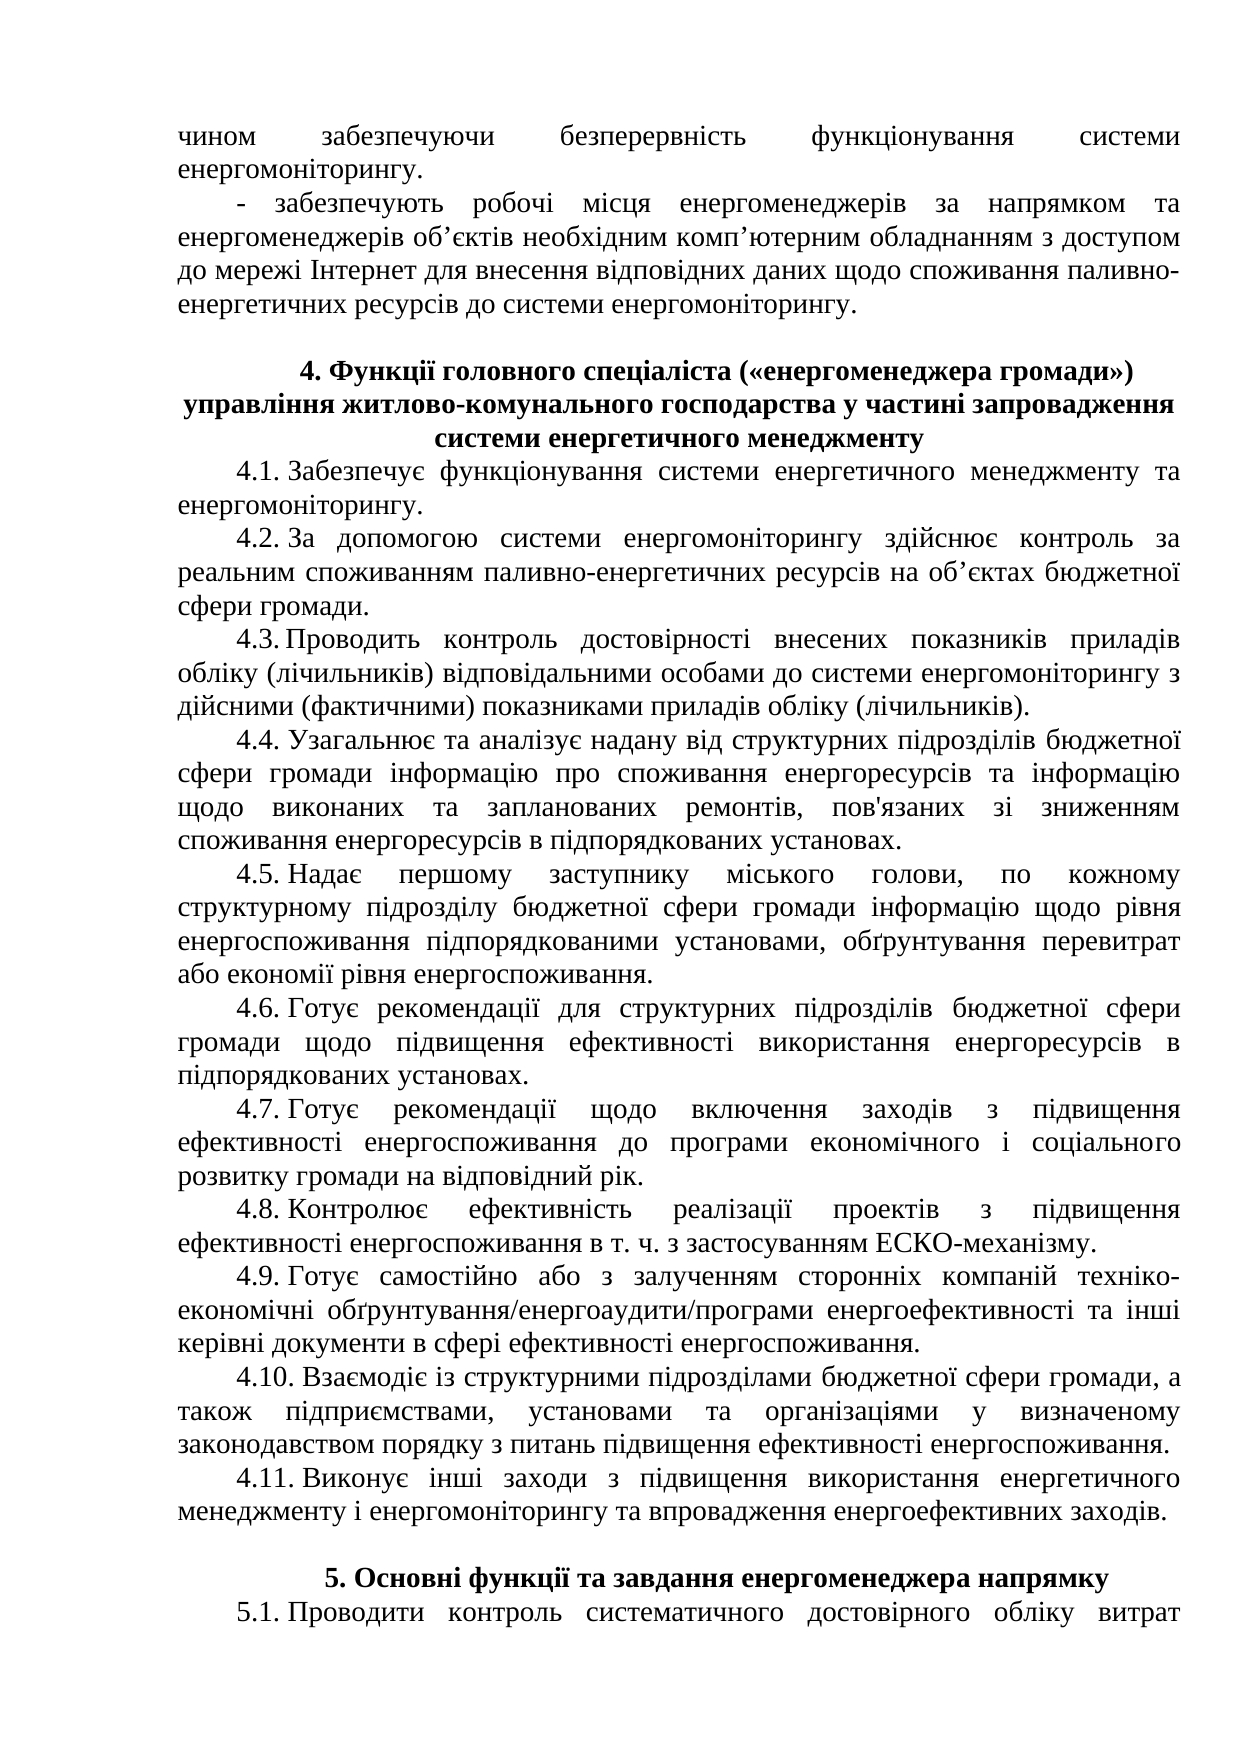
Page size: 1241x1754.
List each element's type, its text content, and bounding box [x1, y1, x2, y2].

text 5. Основні функції та завдання енергоменеджера напрямку [177, 1560, 1181, 1594]
text 4.8. Контролює ефективність реалізації проектів з підвищення ефективності енергоспоживання в т. ч. з застосуванням ЕСКО-механізму. [177, 1191, 1181, 1258]
text 4.7. Готує рекомендації щодо включення заходів з підвищення ефективності енергоспоживання до програми економічного і соціального розвитку громади на відповідний рік. [177, 1091, 1181, 1191]
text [177, 118, 1181, 185]
text 4.4. Узагальнює та аналізує надану від структурних підрозділів бюджетної сфери громади інформацію про споживання енергоресурсів та інформацію щодо виконаних та запланованих ремонтів, пов'язаних зі зниженням споживання енергоресурсів в підпорядкованих установах. [177, 722, 1181, 856]
text - забезпечують робочі місця енергоменеджерів за напрямком та енергоменеджерів об’єктів необхідним комп’ютерним обладнанням з доступом до мережі Інтернет для внесення відповідних даних щодо споживання паливно-енергетичних ресурсів до системи енергомоніторингу. [177, 185, 1181, 319]
text 4.5. Надає першому заступнику міського голови, по кожному структурному підрозділу бюджетної сфери громади інформацію щодо рівня енергоспоживання підпорядкованими установами, обґрунтування перевитрат або економії рівня енергоспоживання. [177, 856, 1181, 990]
text 4.9. Готує самостійно або з залученням сторонніх компаній техніко-економічні обґрунтування/енергоаудити/програми енергоефективності та інші керівні документи в сфері ефективності енергоспоживання. [177, 1258, 1181, 1359]
text 4.10. Взаємодіє із структурними підрозділами бюджетної сфери громади, а також підприємствами, установами та організаціями у визначеному законодавством порядку з питань підвищення ефективності енергоспоживання. [177, 1359, 1181, 1460]
text 4.3. Проводить контроль достовірності внесених показників приладів обліку (лічильників) відповідальними особами до системи енергомоніторингу з дійсними (фактичними) показниками приладів обліку (лічильників). [177, 621, 1181, 722]
text 4.11. Виконує інші заходи з підвищення використання енергетичного менеджменту і енергомоніторингу та впровадження енергоефективних заходів. [177, 1460, 1181, 1527]
text 4. Функції головного спеціаліста («енергоменеджера громади») управління житлово-комунального господарства у частині запровадження системи енергетичного менеджменту [177, 353, 1181, 453]
text 4.6. Готує рекомендації для структурних підрозділів бюджетної сфери громади щодо підвищення ефективності використання енергоресурсів в підпорядкованих установах. [177, 990, 1181, 1091]
text 4.2. За допомогою системи енергомоніторингу здійснює контроль за реальним споживанням паливно-енергетичних ресурсів на об’єктах бюджетної сфери громади. [177, 521, 1181, 621]
text 4.1. Забезпечує функціонування системи енергетичного менеджменту та енергомоніторингу. [177, 453, 1181, 521]
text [177, 1594, 1181, 1627]
